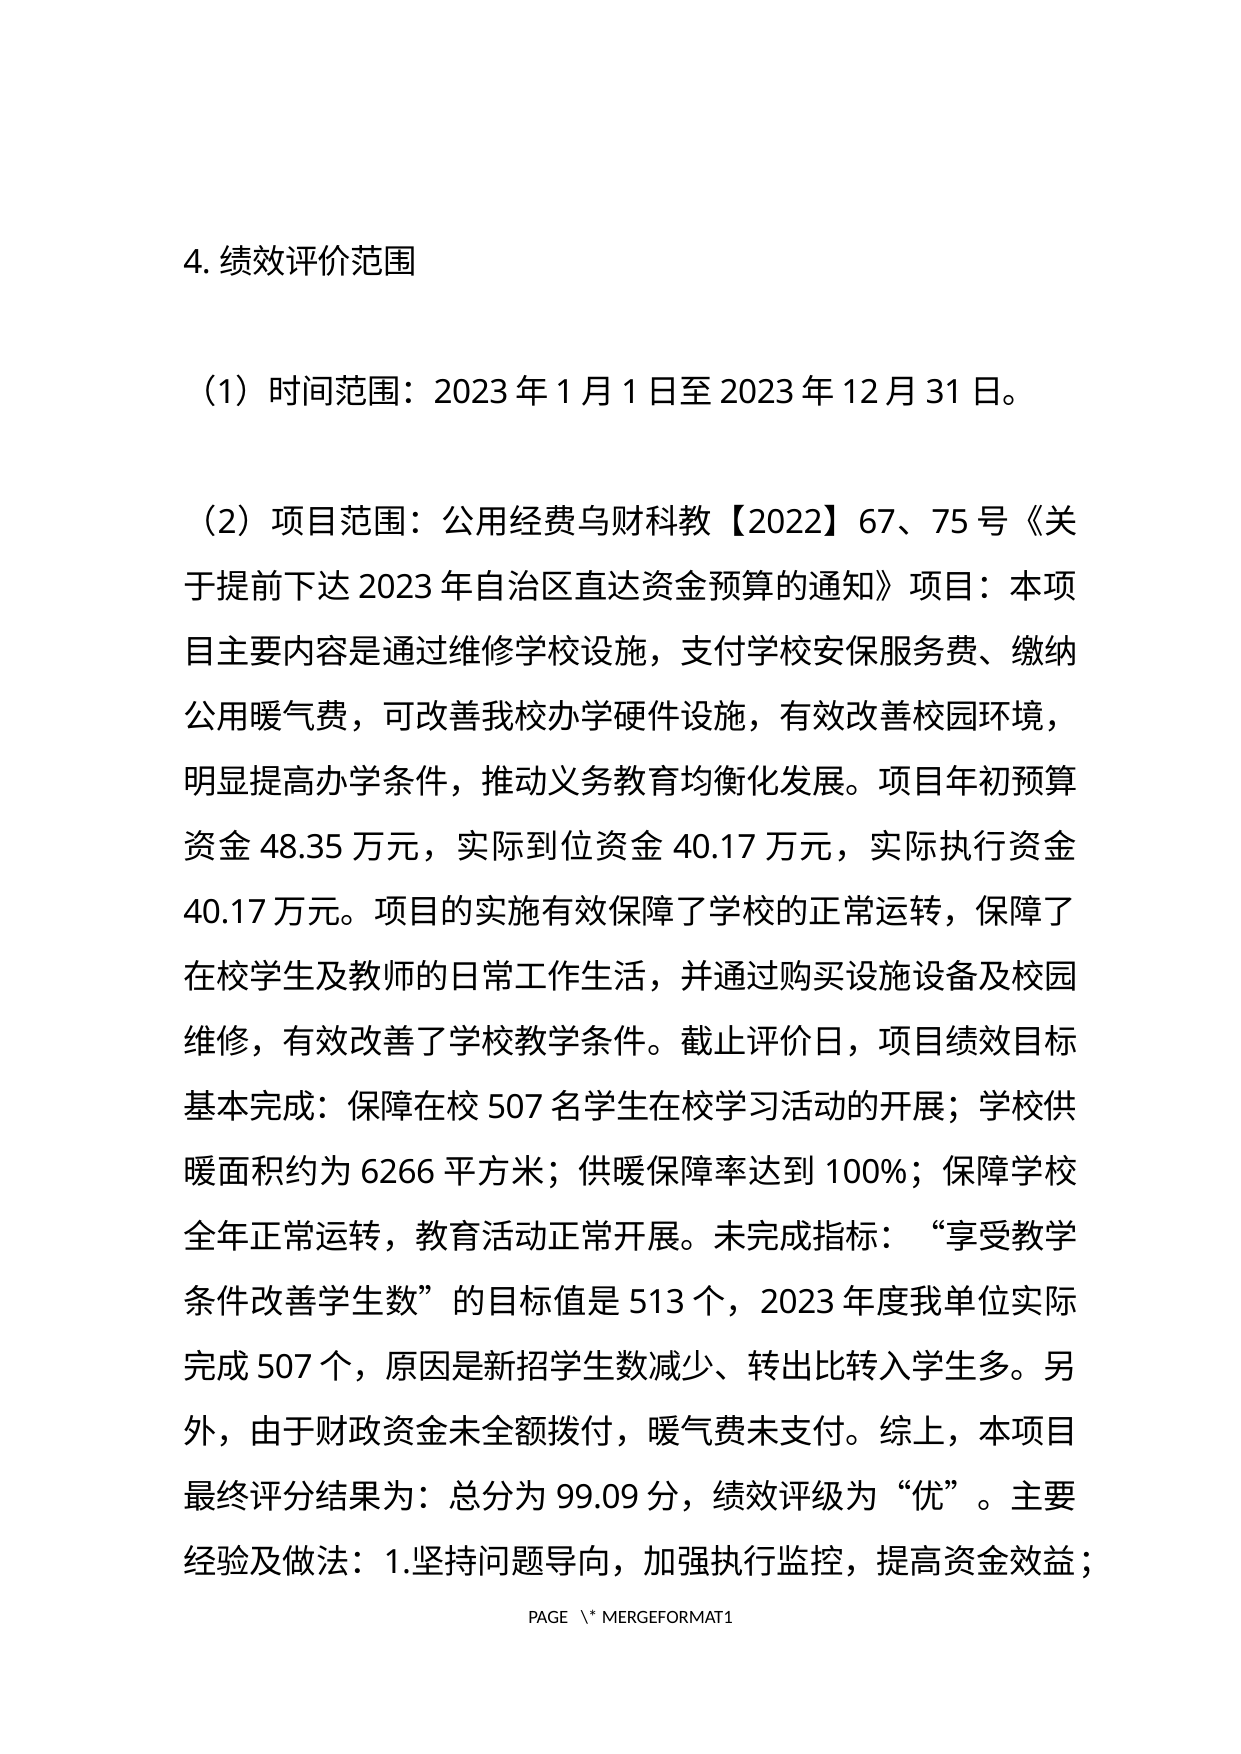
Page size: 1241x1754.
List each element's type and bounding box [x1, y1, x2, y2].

text [183, 162, 1078, 1592]
